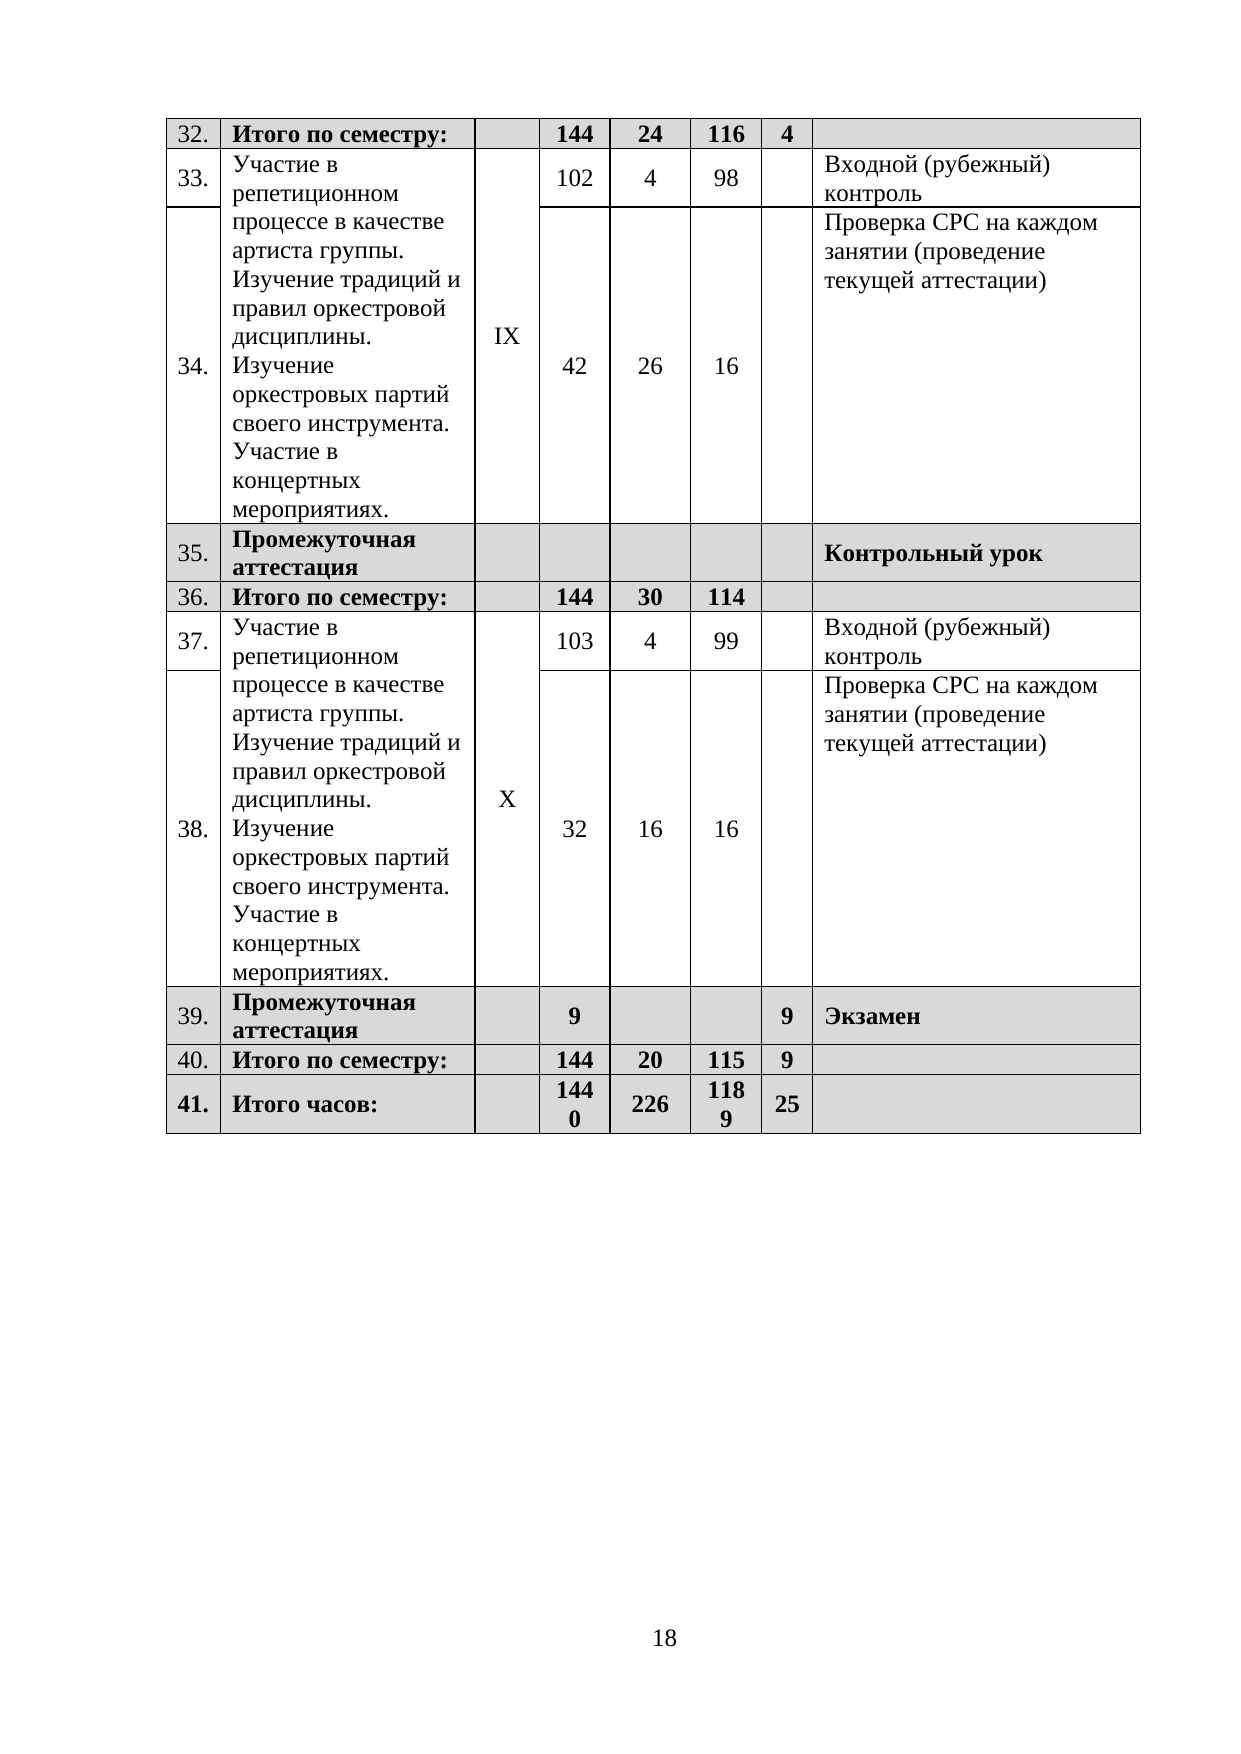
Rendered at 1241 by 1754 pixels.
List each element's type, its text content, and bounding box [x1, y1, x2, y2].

table_cell [167, 671, 220, 986]
table_cell 9 [762, 1045, 812, 1074]
table_cell 9 [540, 987, 609, 1044]
table_cell [167, 149, 220, 206]
table_cell Промежуточная аттестация [221, 987, 474, 1044]
table_cell 144 [540, 1045, 609, 1074]
table_cell 26 [611, 208, 690, 523]
table_cell 16 [611, 671, 690, 986]
table_cell [476, 987, 539, 1044]
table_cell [221, 149, 474, 523]
table_cell 226 [611, 1075, 690, 1133]
table_cell 103 [540, 612, 609, 669]
table_cell Экзамен [813, 987, 1140, 1044]
table_cell [167, 208, 220, 523]
table_cell IX [476, 149, 539, 523]
table_cell 144 [540, 119, 609, 148]
table_cell [813, 119, 1140, 148]
table_cell Итого часов: [221, 1075, 474, 1133]
table_cell Проверка СРС на каждом занятии (проведение текущей аттестации) [813, 671, 1140, 986]
table_cell Итого по семестру: [221, 119, 474, 148]
table_cell 16 [691, 671, 761, 986]
table_cell [476, 1045, 539, 1074]
table_cell [762, 582, 812, 611]
table_cell 1189 [691, 1075, 761, 1133]
table_cell 102 [540, 149, 609, 206]
table_cell [691, 987, 761, 1044]
table_cell [167, 1045, 220, 1074]
table_cell 42 [540, 208, 609, 523]
table_cell [167, 119, 220, 148]
table_cell [167, 612, 220, 669]
table_cell 114 [691, 582, 761, 611]
table_cell [813, 582, 1140, 611]
table_cell X [476, 612, 539, 986]
table_cell [762, 149, 812, 206]
table_cell [813, 1075, 1140, 1133]
table_cell [762, 524, 812, 581]
table_cell [762, 671, 812, 986]
table_cell 32 [540, 671, 609, 986]
table_cell 115 [691, 1045, 761, 1074]
table_cell 24 [611, 119, 690, 148]
table_cell [691, 524, 761, 581]
table_cell [476, 524, 539, 581]
table_cell [813, 1045, 1140, 1074]
table_cell 116 [691, 119, 761, 148]
table_cell [611, 524, 690, 581]
table_cell Итого по семестру: [221, 1045, 474, 1074]
table_cell Входной (рубежный) контроль [813, 149, 1140, 206]
table_cell 1440 [540, 1075, 609, 1133]
table_cell [167, 524, 220, 581]
table_cell [167, 987, 220, 1044]
table_cell 25 [762, 1075, 812, 1133]
table_cell [540, 524, 609, 581]
table_cell 4 [762, 119, 812, 148]
table_cell 99 [691, 612, 761, 669]
table_cell 4 [611, 612, 690, 669]
table_cell 9 [762, 987, 812, 1044]
table_cell 4 [611, 149, 690, 206]
table_cell 98 [691, 149, 761, 206]
table_cell 20 [611, 1045, 690, 1074]
table_cell [476, 1075, 539, 1133]
table_cell Итого по семестру: [221, 582, 474, 611]
table_cell 30 [611, 582, 690, 611]
table_cell [611, 987, 690, 1044]
table_cell 16 [691, 208, 761, 523]
table_cell [167, 1075, 220, 1133]
table_cell [167, 582, 220, 611]
table_cell [762, 612, 812, 669]
table_cell Промежуточная аттестация [221, 524, 474, 581]
table_cell 144 [540, 582, 609, 611]
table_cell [813, 208, 1140, 523]
table_cell [476, 119, 539, 148]
table_cell [476, 582, 539, 611]
table_cell Входной (рубежный) контроль [813, 612, 1140, 669]
table_cell Контрольный урок [813, 524, 1140, 581]
table_cell [762, 208, 812, 523]
